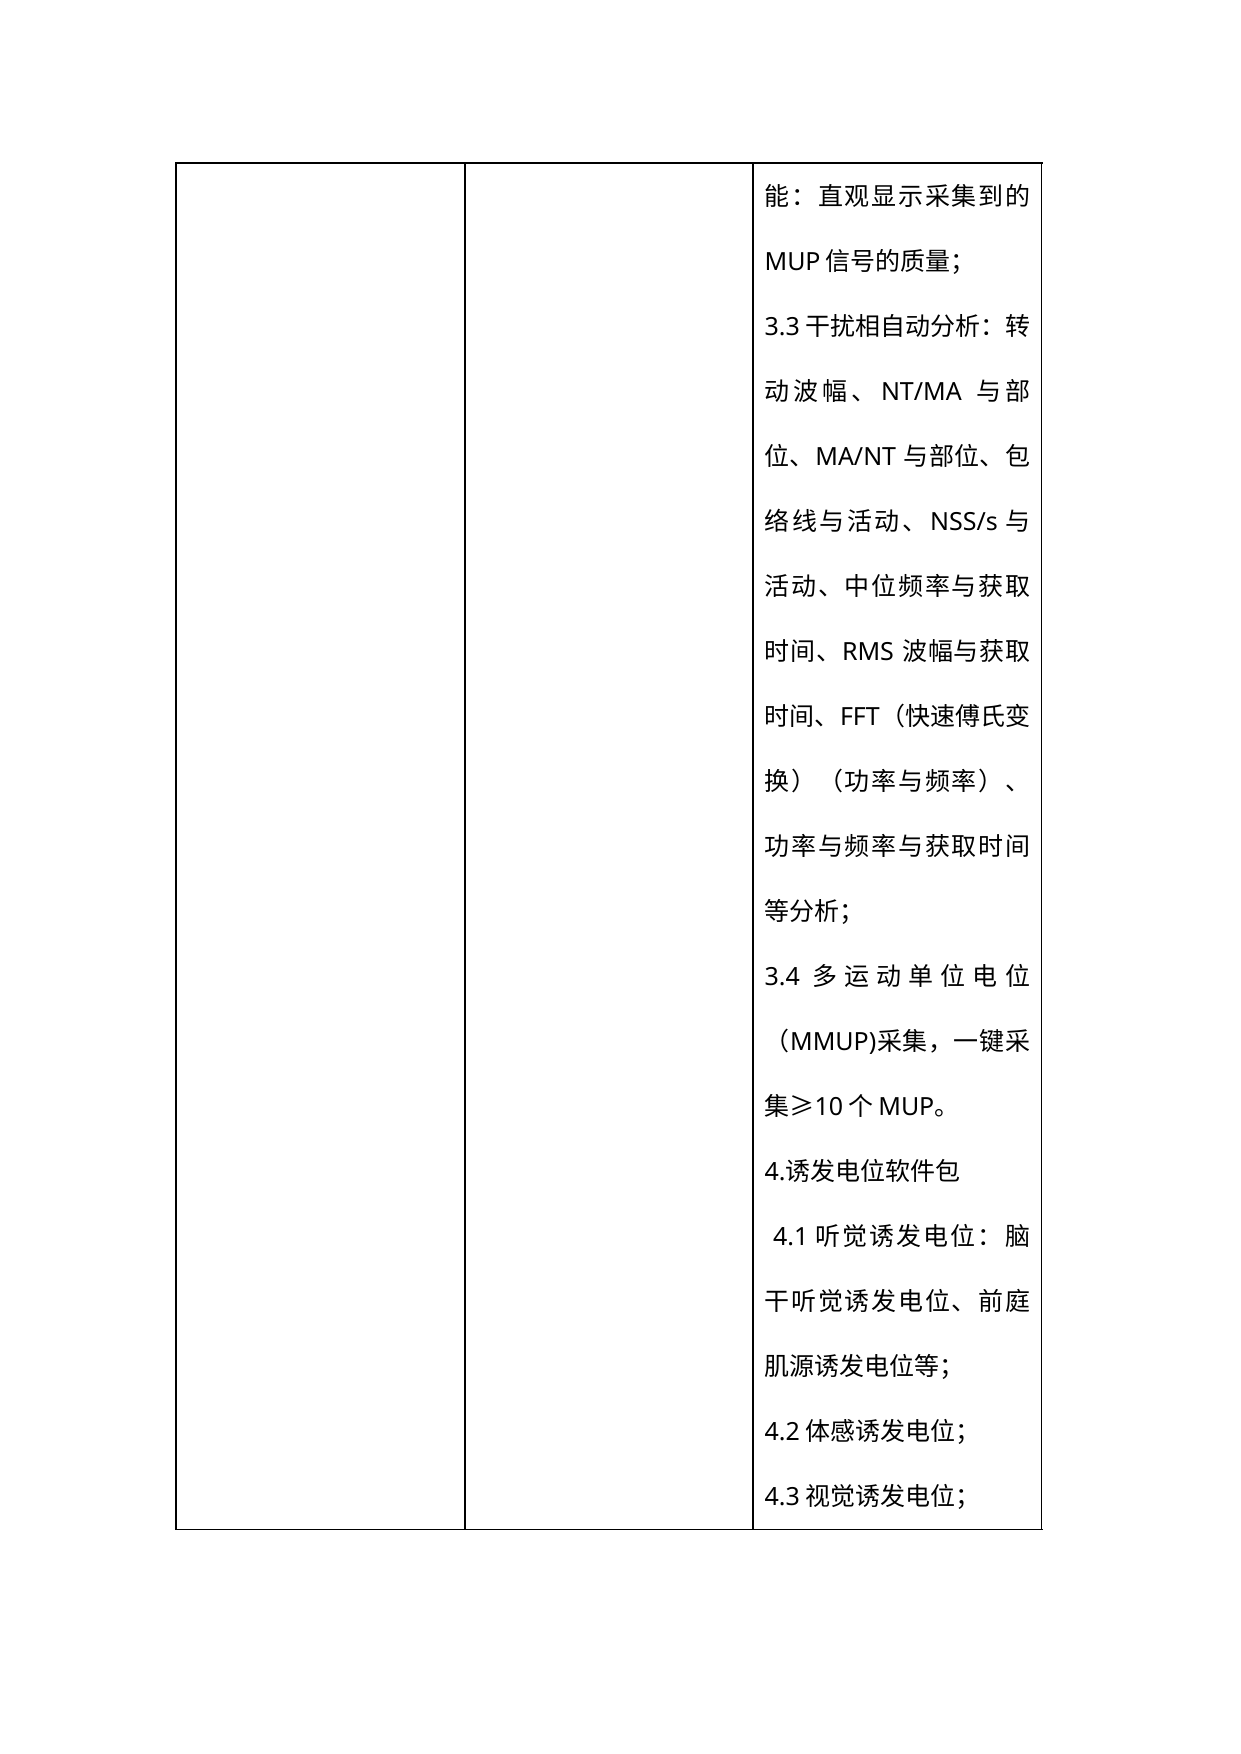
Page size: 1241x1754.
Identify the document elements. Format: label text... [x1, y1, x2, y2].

table_cell 2 [466, 164, 752, 1528]
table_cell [754, 164, 1041, 1528]
table_cell [177, 164, 464, 1528]
